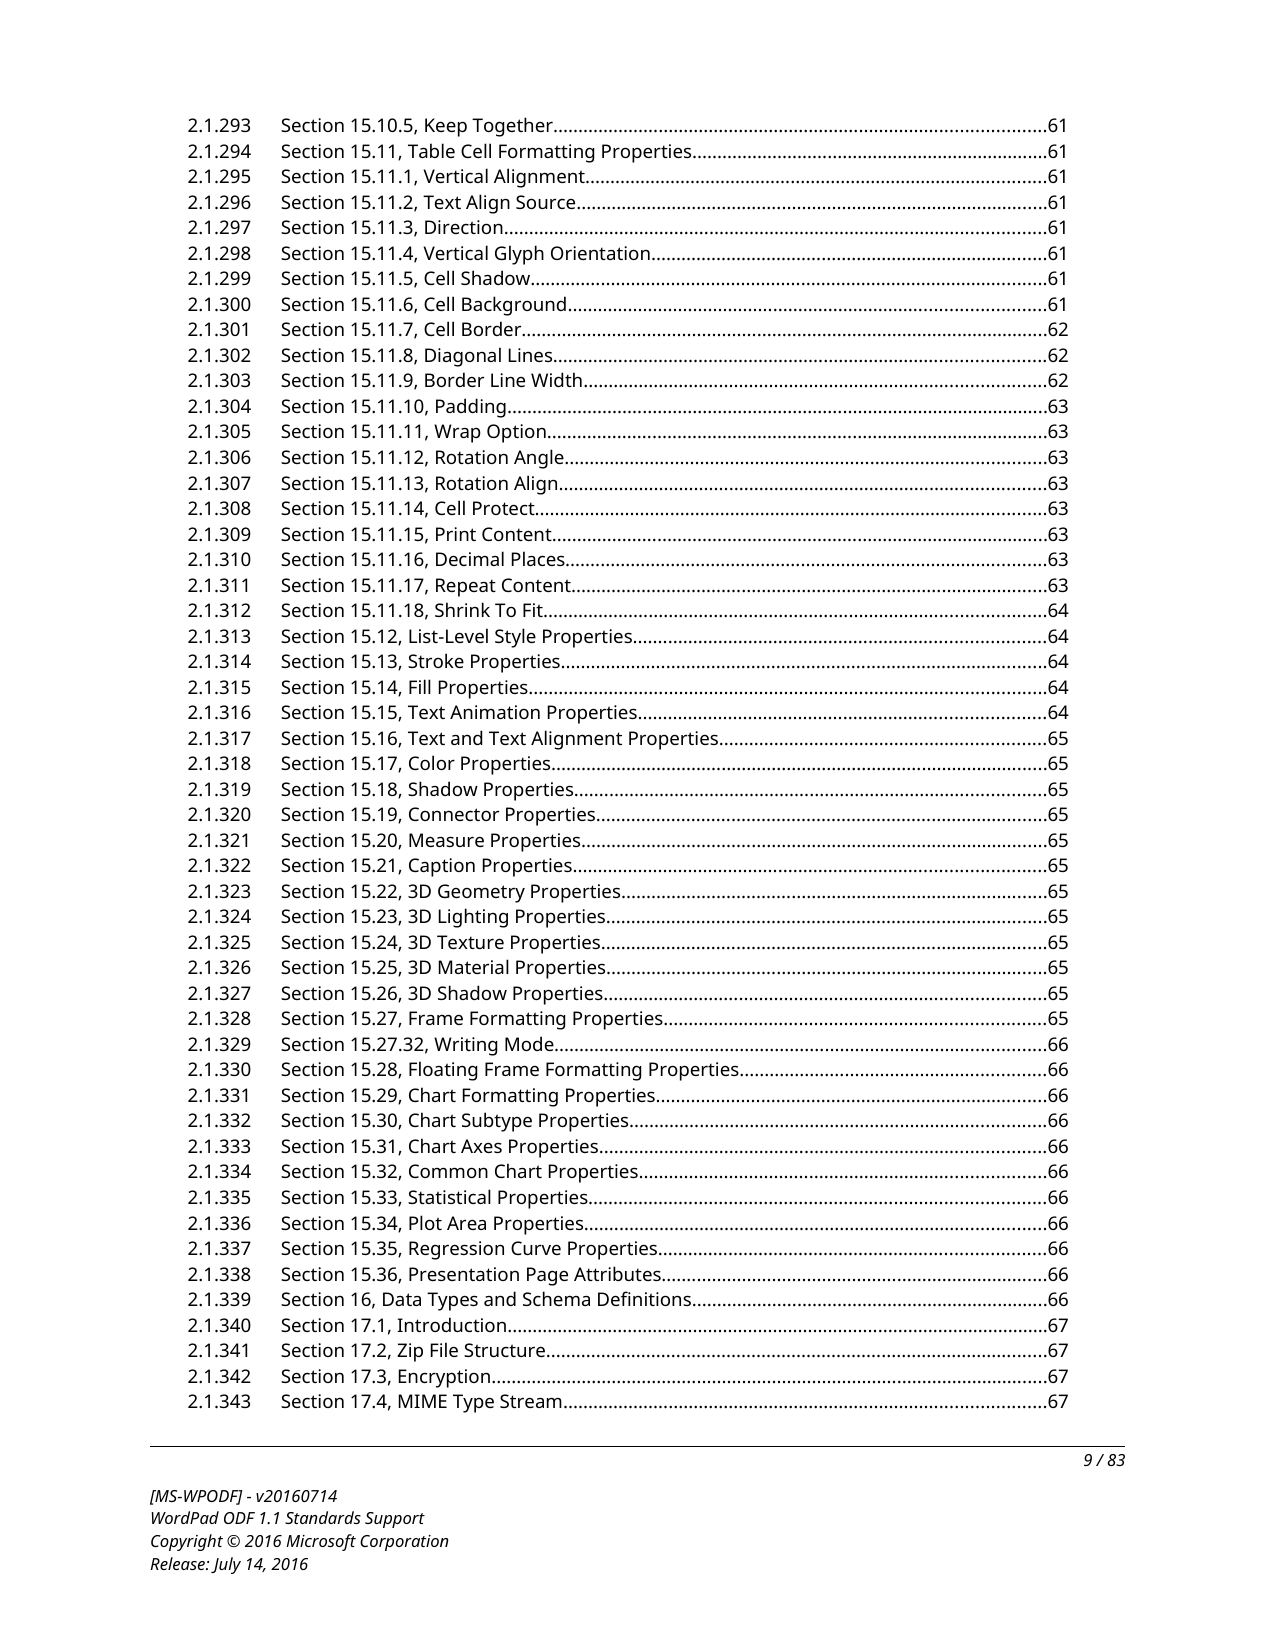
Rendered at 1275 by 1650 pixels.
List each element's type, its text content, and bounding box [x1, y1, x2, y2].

text 2.1.333 Section 15.31, Chart Axes Properties 66 [187, 1133, 1078, 1159]
text 2.1.326 Section 15.25, 3D Material Properties 65 [187, 955, 1078, 980]
text 2.1.297 Section 15.11.3, Direction 61 [187, 214, 1078, 240]
text 2.1.301 Section 15.11.7, Cell Border 62 [187, 317, 1078, 342]
text 2.1.328 Section 15.27, Frame Formatting Properties 65 [187, 1006, 1078, 1031]
text 2.1.339 Section 16, Data Types and Schema Definitions 66 [187, 1286, 1078, 1312]
text 2.1.315 Section 15.14, Fill Properties 64 [187, 674, 1078, 699]
text 2.1.322 Section 15.21, Caption Properties 65 [187, 853, 1078, 878]
text 2.1.338 Section 15.36, Presentation Page Attributes 66 [187, 1261, 1078, 1286]
text 2.1.313 Section 15.12, List-Level Style Properties 64 [187, 623, 1078, 648]
text 2.1.306 Section 15.11.12, Rotation Angle 63 [187, 444, 1078, 470]
text 2.1.305 Section 15.11.11, Wrap Option 63 [187, 419, 1078, 444]
text 2.1.343 Section 17.4, MIME Type Stream 67 [187, 1388, 1078, 1414]
text 2.1.321 Section 15.20, Measure Properties 65 [187, 827, 1078, 853]
text 2.1.293 Section 15.10.5, Keep Together 61 [187, 112, 1078, 138]
text 2.1.317 Section 15.16, Text and Text Alignment Properties 65 [187, 725, 1078, 751]
text 2.1.294 Section 15.11, Table Cell Formatting Properties 61 [187, 138, 1078, 163]
text 2.1.336 Section 15.34, Plot Area Properties 66 [187, 1210, 1078, 1235]
text 2.1.312 Section 15.11.18, Shrink To Fit 64 [187, 597, 1078, 623]
text 2.1.337 Section 15.35, Regression Curve Properties 66 [187, 1235, 1078, 1261]
text 2.1.296 Section 15.11.2, Text Align Source 61 [187, 189, 1078, 214]
text 2.1.308 Section 15.11.14, Cell Protect 63 [187, 495, 1078, 521]
text 2.1.334 Section 15.32, Common Chart Properties 66 [187, 1159, 1078, 1184]
text 2.1.330 Section 15.28, Floating Frame Formatting Properties 66 [187, 1057, 1078, 1082]
text 2.1.335 Section 15.33, Statistical Properties 66 [187, 1184, 1078, 1210]
text 2.1.309 Section 15.11.15, Print Content 63 [187, 521, 1078, 546]
text 2.1.341 Section 17.2, Zip File Structure 67 [187, 1337, 1078, 1363]
text 2.1.300 Section 15.11.6, Cell Background 61 [187, 291, 1078, 317]
text 2.1.298 Section 15.11.4, Vertical Glyph Orientation 61 [187, 240, 1078, 266]
text 2.1.299 Section 15.11.5, Cell Shadow 61 [187, 266, 1078, 291]
text 2.1.304 Section 15.11.10, Padding 63 [187, 393, 1078, 419]
text 2.1.310 Section 15.11.16, Decimal Places 63 [187, 546, 1078, 572]
text 2.1.329 Section 15.27.32, Writing Mode 66 [187, 1031, 1078, 1057]
text 2.1.316 Section 15.15, Text Animation Properties 64 [187, 699, 1078, 725]
text 2.1.318 Section 15.17, Color Properties 65 [187, 751, 1078, 776]
text 2.1.324 Section 15.23, 3D Lighting Properties 65 [187, 904, 1078, 929]
text 2.1.327 Section 15.26, 3D Shadow Properties 65 [187, 980, 1078, 1006]
text 2.1.303 Section 15.11.9, Border Line Width 62 [187, 368, 1078, 393]
text 2.1.340 Section 17.1, Introduction 67 [187, 1312, 1078, 1337]
text 2.1.307 Section 15.11.13, Rotation Align 63 [187, 470, 1078, 495]
text 2.1.302 Section 15.11.8, Diagonal Lines 62 [187, 342, 1078, 368]
text 2.1.332 Section 15.30, Chart Subtype Properties 66 [187, 1108, 1078, 1133]
text 2.1.314 Section 15.13, Stroke Properties 64 [187, 648, 1078, 674]
text 2.1.295 Section 15.11.1, Vertical Alignment 61 [187, 163, 1078, 189]
text 2.1.323 Section 15.22, 3D Geometry Properties 65 [187, 878, 1078, 904]
text 2.1.311 Section 15.11.17, Repeat Content 63 [187, 572, 1078, 597]
text 2.1.342 Section 17.3, Encryption 67 [187, 1363, 1078, 1388]
text 2.1.331 Section 15.29, Chart Formatting Properties 66 [187, 1082, 1078, 1108]
text 2.1.320 Section 15.19, Connector Properties 65 [187, 802, 1078, 827]
text 2.1.319 Section 15.18, Shadow Properties 65 [187, 776, 1078, 802]
text 2.1.325 Section 15.24, 3D Texture Properties 65 [187, 929, 1078, 955]
